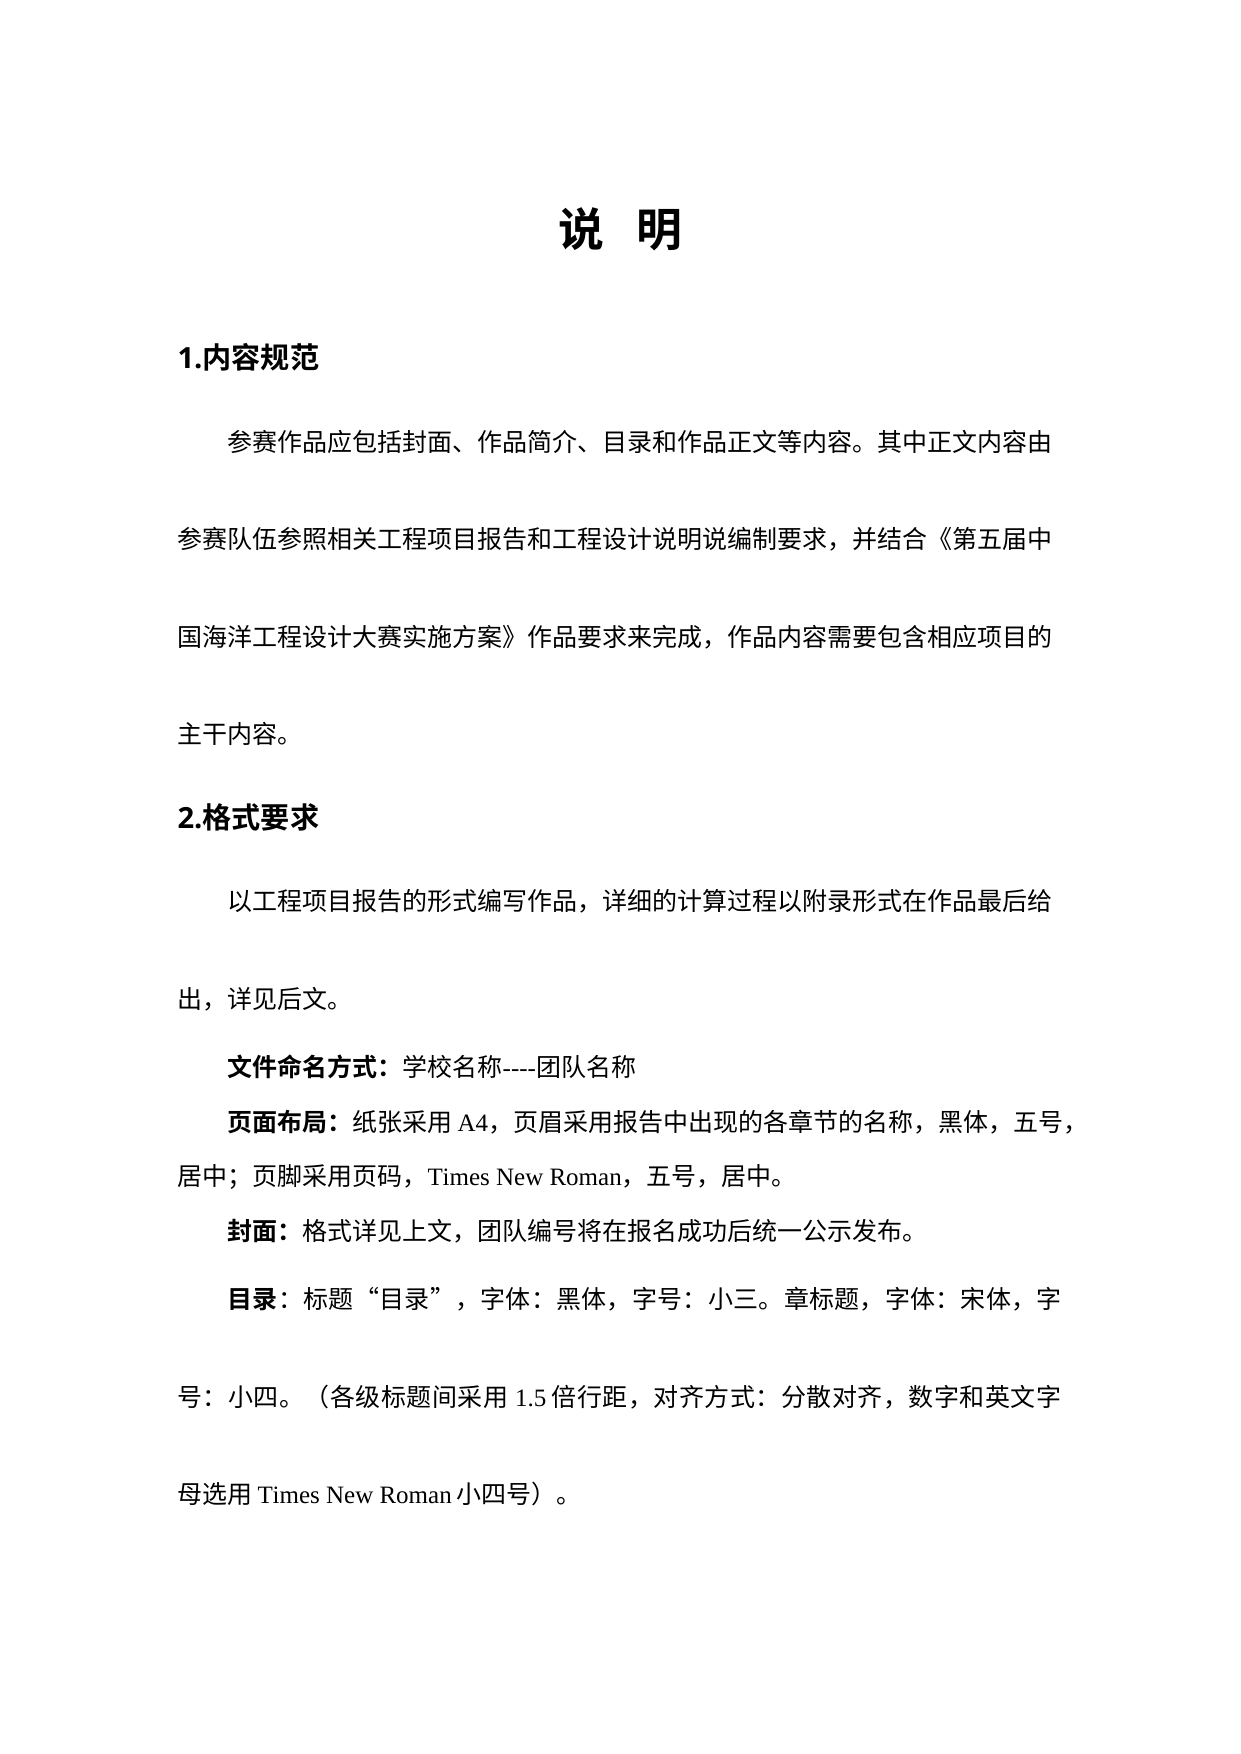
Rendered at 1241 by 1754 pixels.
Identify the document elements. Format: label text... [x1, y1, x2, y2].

text 页面布局：纸张采用A4，页眉采用报告中出现的各章节的名称，黑体，五号，居中；页脚采用页码，Times New Roman，五号，居中。 [177, 1102, 1063, 1193]
text 2.格式要求 [177, 783, 1063, 848]
text 说 明 [177, 178, 1063, 276]
text 封面：格式详见上文，团队编号将在报名成功后统一公示发布。 [177, 1211, 1063, 1247]
text 目录：标题“目录”，字体：黑体，字号：小三。章标题，字体：宋体，字号：小四。（各级标题间采用1.5倍行距，对齐方式：分散对齐，数字和英文字母选用Times New Roman小四号）。 [177, 1265, 1063, 1525]
text 文件命名方式：学校名称----团队名称 [177, 1048, 1063, 1084]
text 1.内容规范 [177, 323, 1063, 388]
text 以工程项目报告的形式编写作品，详细的计算过程以附录形式在作品最后给出，详见后文。 [177, 867, 1063, 1030]
text 参赛作品应包括封面、作品简介、目录和作品正文等内容。其中正文内容由参赛队伍参照相关工程项目报告和工程设计说明说编制要求，并结合《第五届中国海洋工程设计大赛实施方案》作品要求来完成，作品内容需要包含相应项目的主干内容。 [177, 408, 1063, 765]
